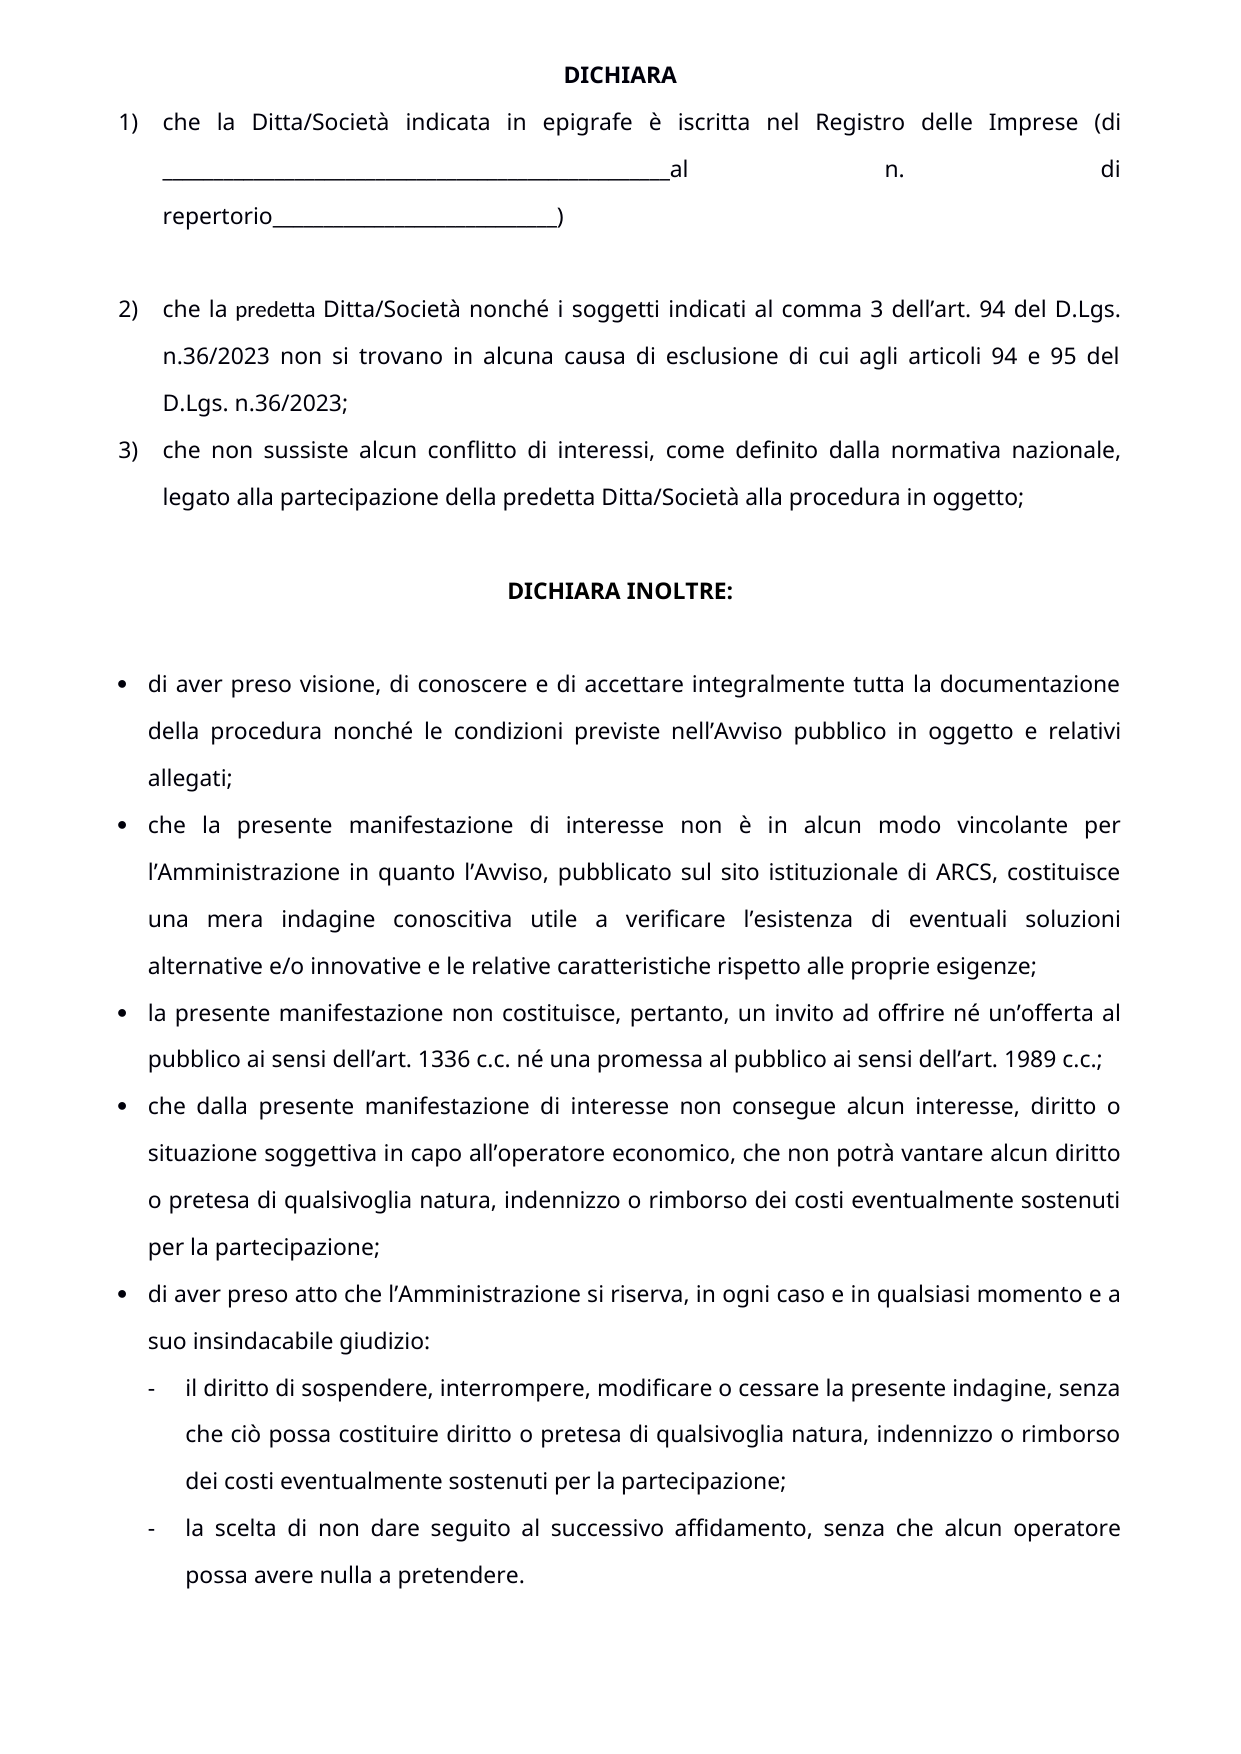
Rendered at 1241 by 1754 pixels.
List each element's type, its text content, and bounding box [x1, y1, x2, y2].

list la scelta di non dare seguito al successivo affidamento, senza che alcun operatore possa avere nulla a pretendere. [148, 1512, 1122, 1590]
list la presente manifestazione non costituisce, pertanto, un invito ad offrire né un’offerta al pubblico ai sensi dell’art. 1336 c.c. né una promessa al pubblico ai sensi dell’art. 1989 c.c.; [118, 997, 1122, 1075]
list che la presente manifestazione di interesse non è in alcun modo vincolante per l’Amministrazione in quanto l’Avviso, pubblicato sul sito istituzionale di ARCS, costituisce una mera indagine conoscitiva utile a verificare l’esistenza di eventuali soluzioni alternative e/o innovative e le relative caratteristiche rispetto alle proprie esigenze; [118, 809, 1122, 981]
text DICHIARA [118, 59, 1122, 90]
list che la predetta Ditta/Società nonché i soggetti indicati al comma 3 dell’art. 94 del D.Lgs. n.36/2023 non si trovano in alcuna causa di esclusione di cui agli articoli 94 e 95 del D.Lgs. n.36/2023; [118, 293, 1122, 418]
list che la Ditta/Società indicata in epigrafe è iscritta nel Registro delle Imprese (di __________________________________________________al n. di repertorio____________________________) [118, 106, 1122, 231]
list il diritto di sospendere, interrompere, modificare o cessare la presente indagine, senza che ciò possa costituire diritto o pretesa di qualsivoglia natura, indennizzo o rimborso dei costi eventualmente sostenuti per la partecipazione; [148, 1372, 1122, 1497]
list di aver preso visione, di conoscere e di accettare integralmente tutta la documentazione della procedura nonché le condizioni previste nell’Avviso pubblico in oggetto e relativi allegati; [118, 668, 1122, 793]
list che non sussiste alcun conflitto di interessi, come definito dalla normativa nazionale, legato alla partecipazione della predetta Ditta/Società alla procedura in oggetto; [118, 434, 1122, 512]
text DICHIARA INOLTRE: [118, 575, 1122, 606]
list che dalla presente manifestazione di interesse non consegue alcun interesse, diritto o situazione soggettiva in capo all’operatore economico, che non potrà vantare alcun diritto o pretesa di qualsivoglia natura, indennizzo o rimborso dei costi eventualmente sostenuti per la partecipazione; [118, 1090, 1122, 1262]
list di aver preso atto che l’Amministrazione si riserva, in ogni caso e in qualsiasi momento e a suo insindacabile giudizio: [118, 1278, 1122, 1356]
